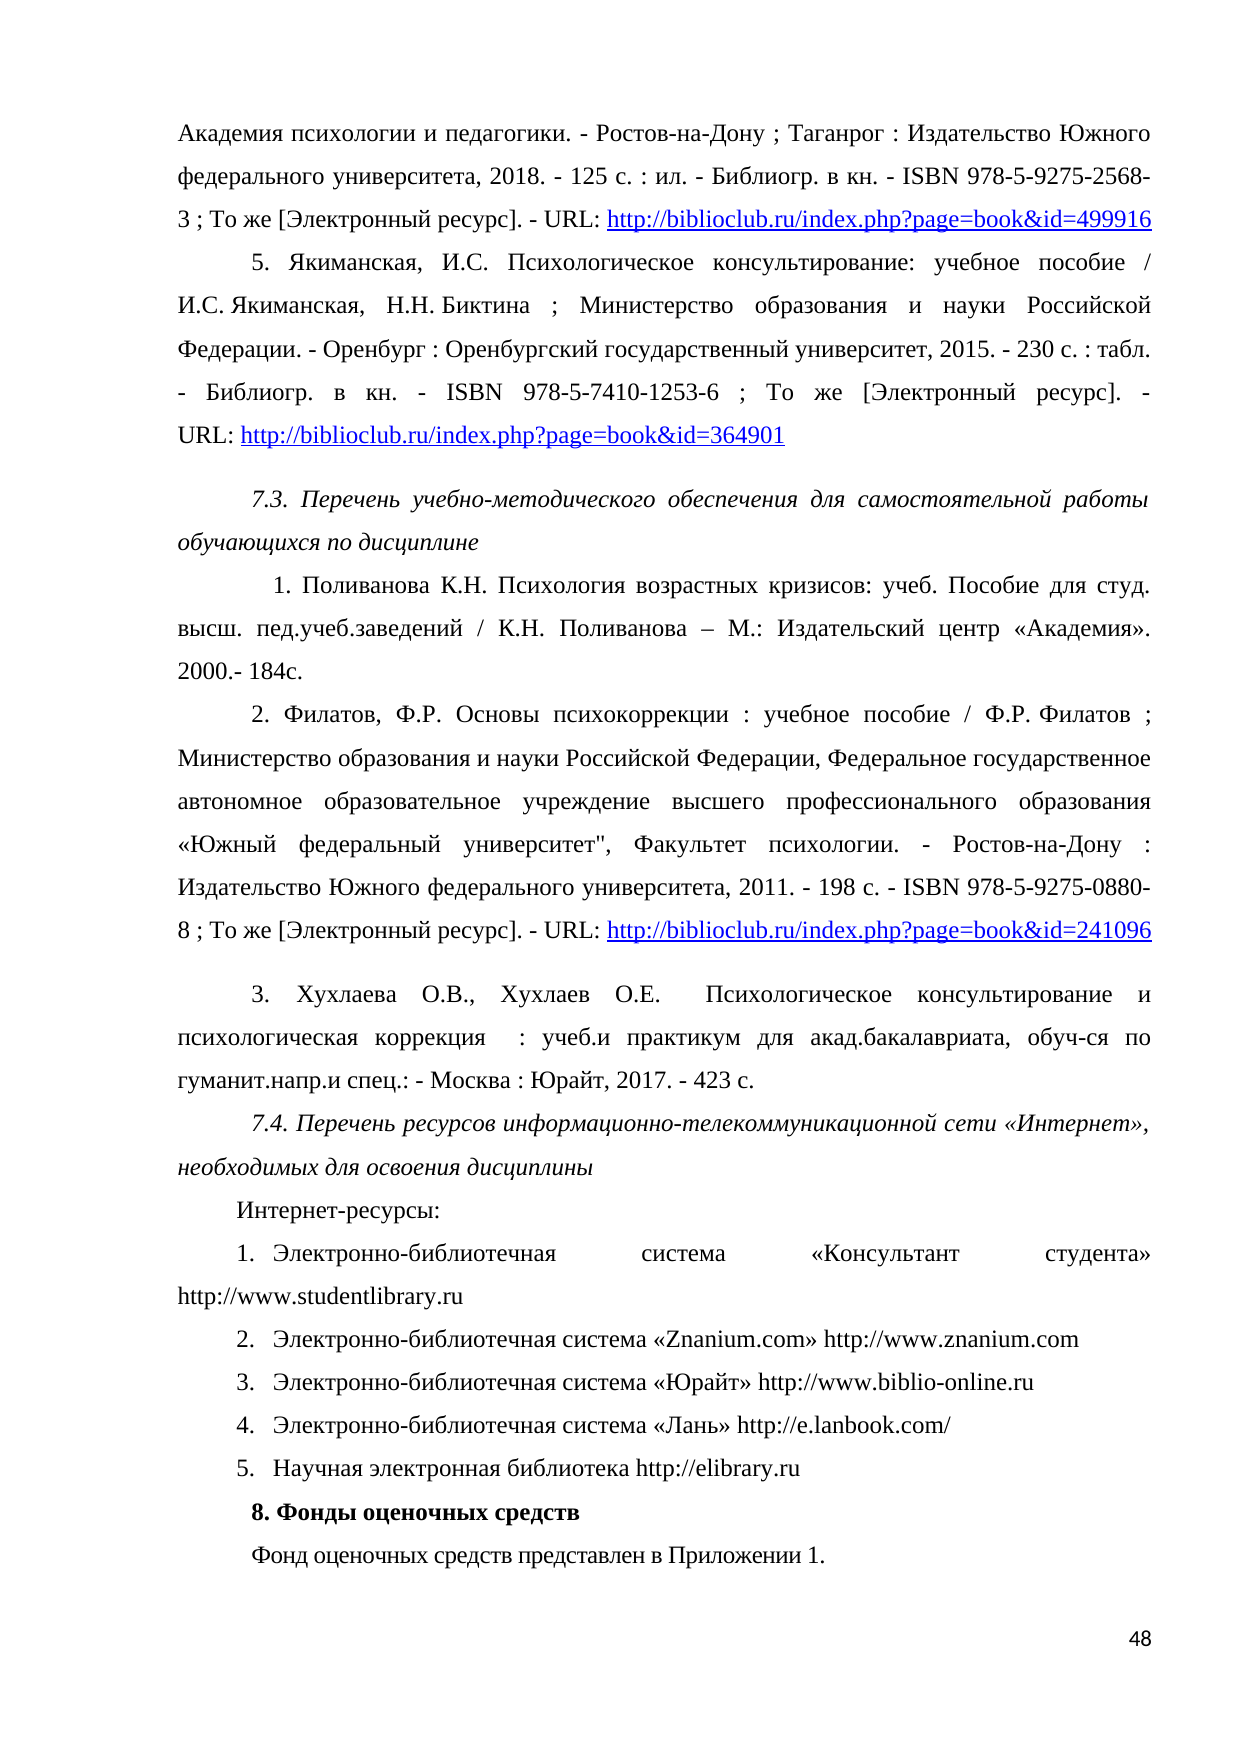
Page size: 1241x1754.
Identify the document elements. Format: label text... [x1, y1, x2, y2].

list Научная электронная библиотека http://elibrary.ru [177, 1453, 1152, 1482]
text 3. Хухлаева О.В., Хухлаев О.Е. Психологическое консультирование и психологическая коррекция : учеб.и практикум для акад.бакалавриата, обуч-ся по гуманит.напр.и спец.: - Москва : Юрайт, 2017. - 423 с. [177, 979, 1152, 1094]
text 8. Фонды оценочных средств [177, 1497, 1152, 1525]
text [177, 118, 1152, 233]
text 2. Филатов, Ф.Р. Основы психокоррекции : учебное пособие / Ф.Р. Филатов ; Министерство образования и науки Российской Федерации, Федеральное государственное автономное образовательное учреждение высшего профессионального образования «Южный федеральный университет", Факультет психологии. - Ростов-на-Дону : Издательство Южного федерального университета, 2011. - 198 с. - ISBN 978-5-9275-0880-8 ; То же [Электронный ресурс]. - URL: http://biblioclub.ru/index.php?page=book&id=241096 [177, 699, 1152, 944]
text 5. Якиманская, И.С. Психологическое консультирование: учебное пособие / И.С. Якиманская, Н.Н. Биктина ; Министерство образования и науки Российской Федерации. - Оренбург : Оренбургский государственный университет, 2015. - 230 с. : табл. - Библиогр. в кн. - ISBN 978-5-7410-1253-6 ; То же [Электронный ресурс]. - URL: http://biblioclub.ru/index.php?page=book&id=364901 [177, 247, 1152, 449]
text 7.4. Перечень ресурсов информационно-телекоммуникационной сети «Интернет», необходимых для освоения дисциплины [177, 1108, 1152, 1180]
text 1. Поливанова К.Н. Психология возрастных кризисов: учеб. Пособие для студ. высш. пед.учеб.заведений / К.Н. Поливанова – М.: Издательский центр «Академия». 2000.- 184с. [177, 570, 1152, 685]
list Электронно-библиотечная система «Юрайт» http://www.biblio-online.ru [177, 1367, 1152, 1396]
text Интернет-ресурсы: [177, 1195, 1152, 1223]
list Электронно-библиотечная система «Znanium.com» http://www.znanium.com [177, 1324, 1152, 1353]
text 7.3. Перечень учебно-методического обеспечения для самостоятельной работы обучающихся по дисциплине [177, 484, 1152, 556]
text Фонд оценочных средств представлен в Приложении 1. [177, 1540, 1152, 1568]
list Электронно-библиотечная система «Консультант студента» http://www.studentlibrary.ru [177, 1238, 1152, 1310]
list Электронно-библиотечная система «Лань» http://e.lanbook.com/ [177, 1410, 1152, 1439]
